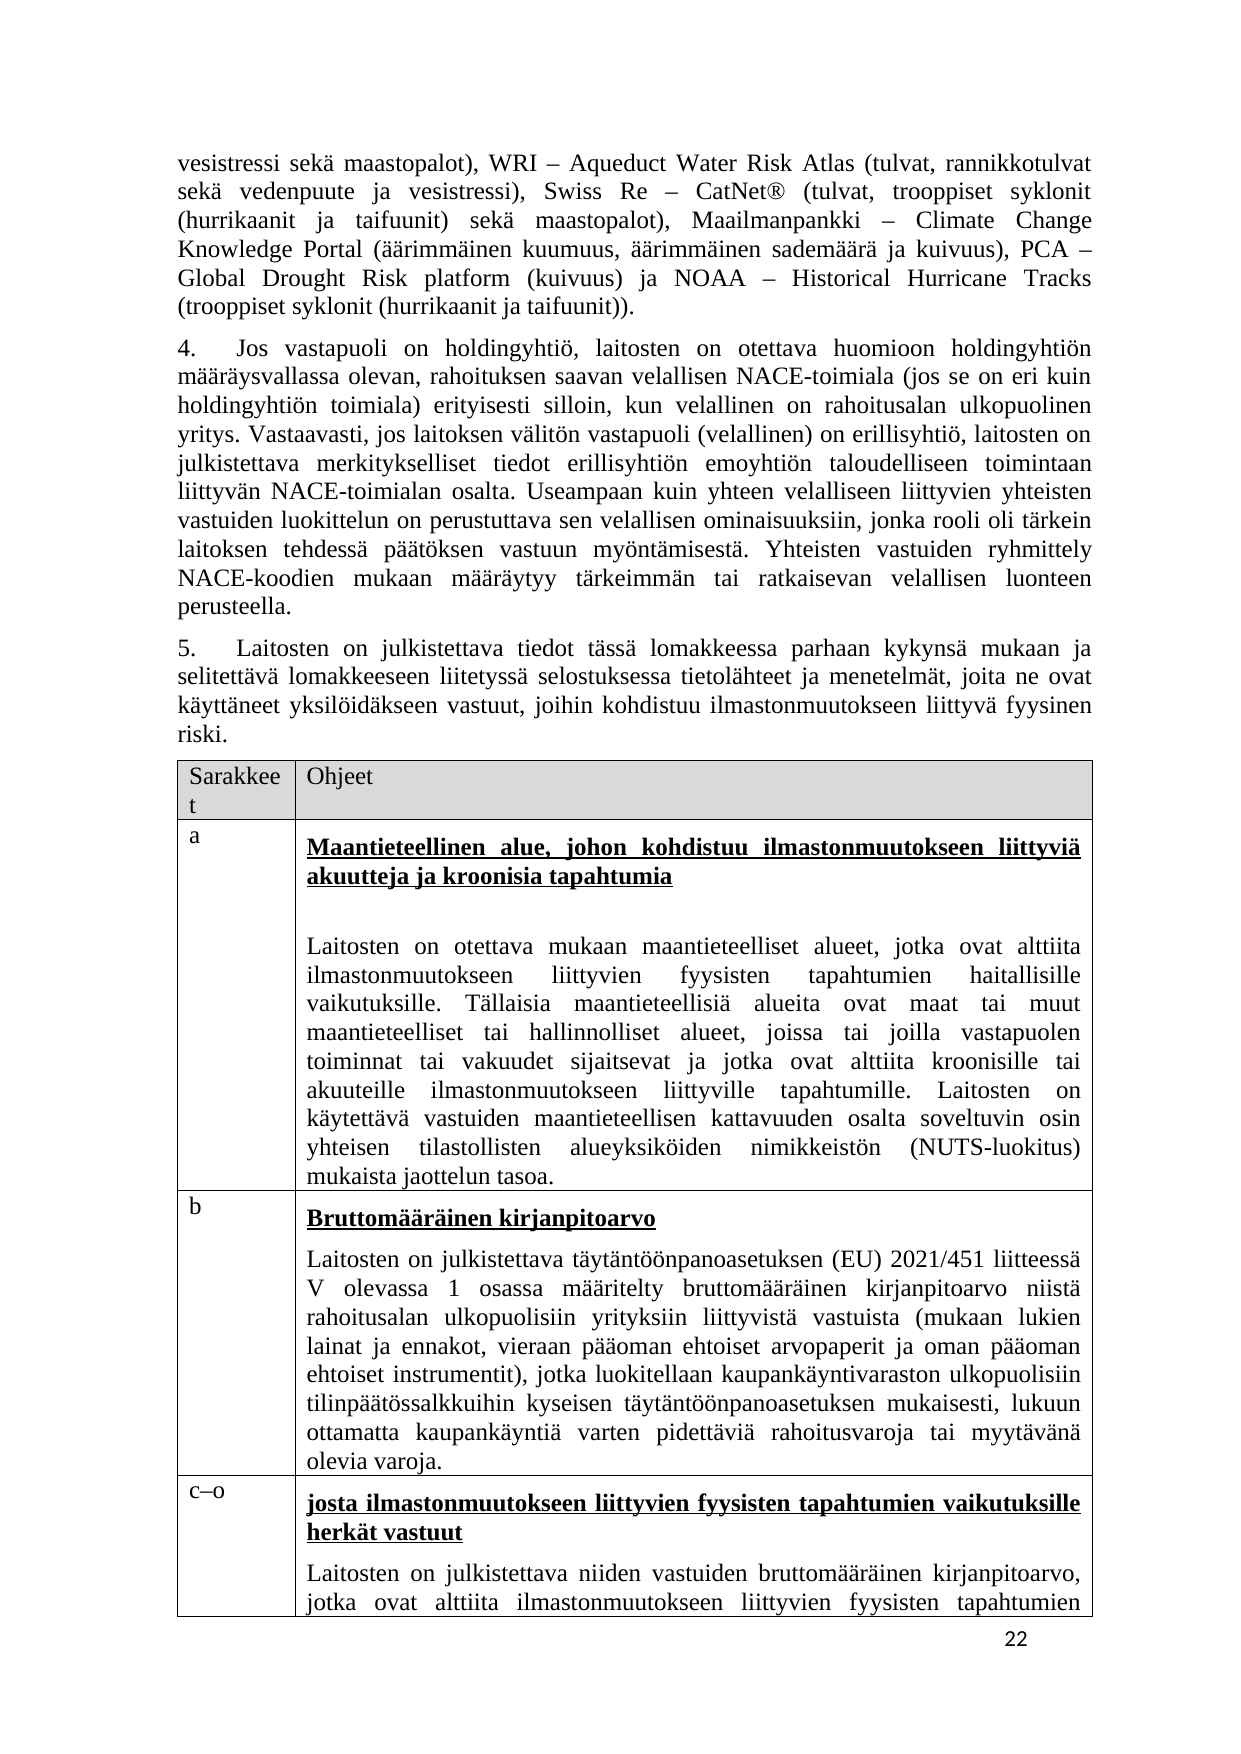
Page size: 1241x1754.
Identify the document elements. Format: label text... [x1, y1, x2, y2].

table_header Sarakkeet [178, 761, 295, 819]
table_cell c–o [178, 1476, 295, 1616]
list Jos vastapuoli on holdingyhtiö, laitosten on otettava huomioon holdingyhtiön määräysvallassa olevan, rahoituksen saavan velallisen NACE-toimiala (jos se on eri kuin holdingyhtiön toimiala) erityisesti silloin, kun velallinen on rahoitusalan ulkopuolinen yritys. Vastaavasti, jos laitoksen välitön vastapuoli (velallinen) on erillisyhtiö, laitosten on julkistettava merkitykselliset tiedot erillisyhtiön emoyhtiön taloudelliseen toimintaan liittyvän NACE-toimialan osalta. Useampaan kuin yhteen velalliseen liittyvien yhteisten vastuiden luokittelun on perustuttava sen velallisen ominaisuuksiin, jonka rooli oli tärkein laitoksen tehdessä päätöksen vastuun myöntämisestä. Yhteisten vastuiden ryhmittely NACE-koodien mukaan määräytyy tärkeimmän tai ratkaisevan velallisen luonteen perusteella. [177, 333, 1092, 620]
table_cell b [178, 1191, 295, 1474]
table_header Ohjeet [296, 761, 1092, 819]
table_cell a [178, 820, 295, 1190]
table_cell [296, 1476, 1092, 1616]
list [177, 148, 1092, 320]
list Laitosten on julkistettava tiedot tässä lomakkeessa parhaan kykynsä mukaan ja selitettävä lomakkeeseen liitetyssä selostuksessa tietolähteet ja menetelmät, joita ne ovat käyttäneet yksilöidäkseen vastuut, joihin kohdistuu ilmastonmuutokseen liittyvä fyysinen riski. [177, 633, 1092, 748]
table_cell Bruttomääräinen kirjanpitoarvo Laitosten on julkistettava täytäntöönpanoasetuksen (EU) 2021/451 liitteessä V olevassa 1 osassa määritelty bruttomääräinen kirjanpitoarvo niistä rahoitusalan ulkopuolisiin yrityksiin liittyvistä vastuista (mukaan lukien lainat ja ennakot, vieraan pääoman ehtoiset arvopaperit ja oman pääoman ehtoiset instrumentit), jotka luokitellaan kaupankäyntivaraston ulkopuolisiin tilinpäätössalkkuihin kyseisen täytäntöönpanoasetuksen mukaisesti, lukuun ottamatta kaupankäyntiä varten pidettäviä rahoitusvaroja tai myytävänä olevia varoja. [296, 1191, 1092, 1474]
table_cell Maantieteellinen alue, johon kohdistuu ilmastonmuutokseen liittyviä akuutteja ja kroonisia tapahtumia Laitosten on otettava mukaan maantieteelliset alueet, jotka ovat alttiita ilmastonmuutokseen liittyvien fyysisten tapahtumien haitallisille vaikutuksille. Tällaisia maantieteellisiä alueita ovat maat tai muut maantieteelliset tai hallinnolliset alueet, joissa tai joilla vastapuolen toiminnat tai vakuudet sijaitsevat ja jotka ovat alttiita kroonisille tai akuuteille ilmastonmuutokseen liittyville tapahtumille. Laitosten on käytettävä vastuiden maantieteellisen kattavuuden osalta soveltuvin osin yhteisen tilastollisten alueyksiköiden nimikkeistön (NUTS-luokitus) mukaista jaottelun tasoa. [296, 820, 1092, 1190]
